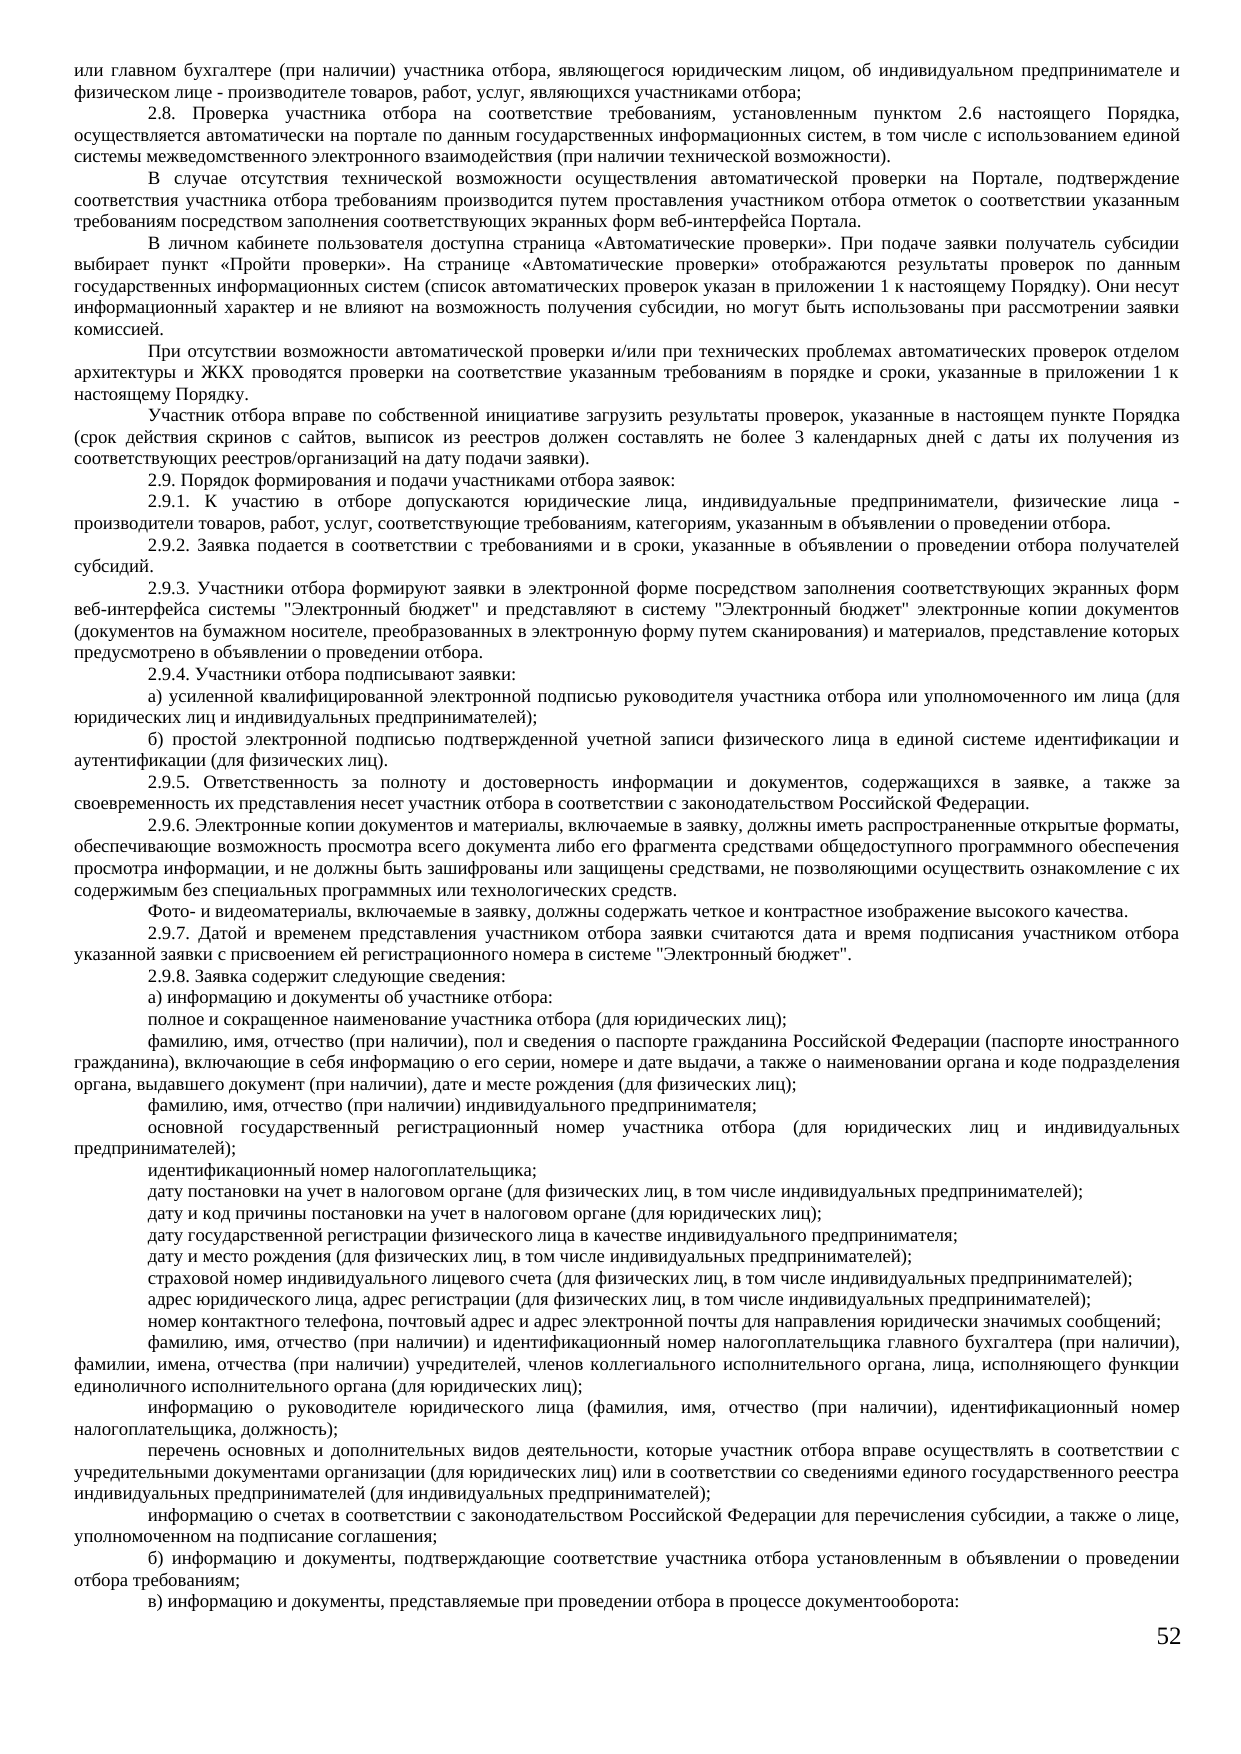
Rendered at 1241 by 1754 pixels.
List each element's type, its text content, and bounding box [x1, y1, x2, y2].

text 2.9.2. Заявка подается в соответствии с требованиями и в сроки, указанные в объявлении о проведении отбора получателей субсидий. [74, 533, 1181, 577]
text основной государственный регистрационный номер участника отбора (для юридических лиц и индивидуальных предпринимателей); [74, 1116, 1181, 1159]
text информацию о счетах в соответствии с законодательством Российской Федерации для перечисления субсидии, а также о лице, уполномоченном на подписание соглашения; [74, 1504, 1181, 1547]
text 2.9.5. Ответственность за полноту и достоверность информации и документов, содержащихся в заявке, а также за своевременность их представления несет участник отбора в соответствии с законодательством Российской Федерации. [74, 771, 1181, 814]
text информацию о руководителе юридического лица (фамилия, имя, отчество (при наличии), идентификационный номер налогоплательщика, должность); [74, 1396, 1181, 1439]
text В личном кабинете пользователя доступна страница «Автоматические проверки». При подаче заявки получатель субсидии выбирает пункт «Пройти проверки». На странице «Автоматические проверки» отображаются результаты проверок по данным государственных информационных систем (список автоматических проверок указан в приложении 1 к настоящему Порядку). Они несут информационный характер и не влияют на возможность получения субсидии, но могут быть использованы при рассмотрении заявки комиссией. [74, 232, 1181, 339]
text в) информацию и документы, представляемые при проведении отбора в процессе документооборота: [74, 1590, 1181, 1612]
text фамилию, имя, отчество (при наличии), пол и сведения о паспорте гражданина Российской Федерации (паспорте иностранного гражданина), включающие в себя информацию о его серии, номере и дате выдачи, а также о наименовании органа и коде подразделения органа, выдавшего документ (при наличии), дате и месте рождения (для физических лиц); [74, 1029, 1181, 1094]
text дату государственной регистрации физического лица в качестве индивидуального предпринимателя; [74, 1223, 1181, 1245]
text 2.9.8. Заявка содержит следующие сведения: [74, 965, 1181, 986]
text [74, 59, 1181, 102]
text адрес юридического лица, адрес регистрации (для физических лиц, в том числе индивидуальных предпринимателей); [74, 1288, 1181, 1310]
text фамилию, имя, отчество (при наличии) и идентификационный номер налогоплательщика главного бухгалтера (при наличии), фамилии, имена, отчества (при наличии) учредителей, членов коллегиального исполнительного органа, лица, исполняющего функции единоличного исполнительного органа (для юридических лиц); [74, 1331, 1181, 1396]
text номер контактного телефона, почтовый адрес и адрес электронной почты для направления юридически значимых сообщений; [74, 1310, 1181, 1331]
text а) информацию и документы об участнике отбора: [74, 986, 1181, 1008]
text 2.9.3. Участники отбора формируют заявки в электронной форме посредством заполнения соответствующих экранных форм веб-интерфейса системы "Электронный бюджет" и представляют в систему "Электронный бюджет" электронные копии документов (документов на бумажном носителе, преобразованных в электронную форму путем сканирования) и материалов, представление которых предусмотрено в объявлении о проведении отбора. [74, 577, 1181, 663]
text 2.9.1. К участию в отборе допускаются юридические лица, индивидуальные предприниматели, физические лица - производители товаров, работ, услуг, соответствующие требованиям, категориям, указанным в объявлении о проведении отбора. [74, 490, 1181, 533]
text При отсутствии возможности автоматической проверки и/или при технических проблемах автоматических проверок отделом архитектуры и ЖКХ проводятся проверки на соответствие указанным требованиям в порядке и сроки, указанные в приложении 1 к настоящему Порядку. [74, 339, 1181, 404]
text 2.9.6. Электронные копии документов и материалы, включаемые в заявку, должны иметь распространенные открытые форматы, обеспечивающие возможность просмотра всего документа либо его фрагмента средствами общедоступного программного обеспечения просмотра информации, и не должны быть зашифрованы или защищены средствами, не позволяющими осуществить ознакомление с их содержимым без специальных программных или технологических средств. [74, 814, 1181, 900]
text 2.9.7. Датой и временем представления участником отбора заявки считаются дата и время подписания участником отбора указанной заявки с присвоением ей регистрационного номера в системе "Электронный бюджет". [74, 922, 1181, 965]
text дату и место рождения (для физических лиц, в том числе индивидуальных предпринимателей); [74, 1245, 1181, 1267]
text 2.9.4. Участники отбора подписывают заявки: [74, 663, 1181, 684]
text дату постановки на учет в налоговом органе (для физических лиц, в том числе индивидуальных предпринимателей); [74, 1180, 1181, 1202]
text Участник отбора вправе по собственной инициативе загрузить результаты проверок, указанные в настоящем пункте Порядка (срок действия скринов с сайтов, выписок из реестров должен составлять не более 3 календарных дней с даты их получения из соответствующих реестров/организаций на дату подачи заявки). [74, 404, 1181, 469]
text б) простой электронной подписью подтвержденной учетной записи физического лица в единой системе идентификации и аутентификации (для физических лиц). [74, 728, 1181, 771]
text 2.8. Проверка участника отбора на соответствие требованиям, установленным пунктом 2.6 настоящего Порядка, осуществляется автоматически на портале по данным государственных информационных систем, в том числе с использованием единой системы межведомственного электронного взаимодействия (при наличии технической возможности). [74, 102, 1181, 167]
text б) информацию и документы, подтверждающие соответствие участника отбора установленным в объявлении о проведении отбора требованиям; [74, 1547, 1181, 1590]
text страховой номер индивидуального лицевого счета (для физических лиц, в том числе индивидуальных предпринимателей); [74, 1267, 1181, 1288]
text дату и код причины постановки на учет в налоговом органе (для юридических лиц); [74, 1202, 1181, 1223]
text идентификационный номер налогоплательщика; [74, 1159, 1181, 1180]
text фамилию, имя, отчество (при наличии) индивидуального предпринимателя; [74, 1094, 1181, 1116]
text а) усиленной квалифицированной электронной подписью руководителя участника отбора или уполномоченного им лица (для юридических лиц и индивидуальных предпринимателей); [74, 684, 1181, 728]
text Фото- и видеоматериалы, включаемые в заявку, должны содержать четкое и контрастное изображение высокого качества. [74, 900, 1181, 922]
text полное и сокращенное наименование участника отбора (для юридических лиц); [74, 1008, 1181, 1029]
text перечень основных и дополнительных видов деятельности, которые участник отбора вправе осуществлять в соответствии с учредительными документами организации (для юридических лиц) или в соответствии со сведениями единого государственного реестра индивидуальных предпринимателей (для индивидуальных предпринимателей); [74, 1439, 1181, 1504]
text В случае отсутствия технической возможности осуществления автоматической проверки на Портале, подтверждение соответствия участника отбора требованиям производится путем проставления участником отбора отметок о соответствии указанным требованиям посредством заполнения соответствующих экранных форм веб-интерфейса Портала. [74, 167, 1181, 232]
text 2.9. Порядок формирования и подачи участниками отбора заявок: [74, 469, 1181, 490]
